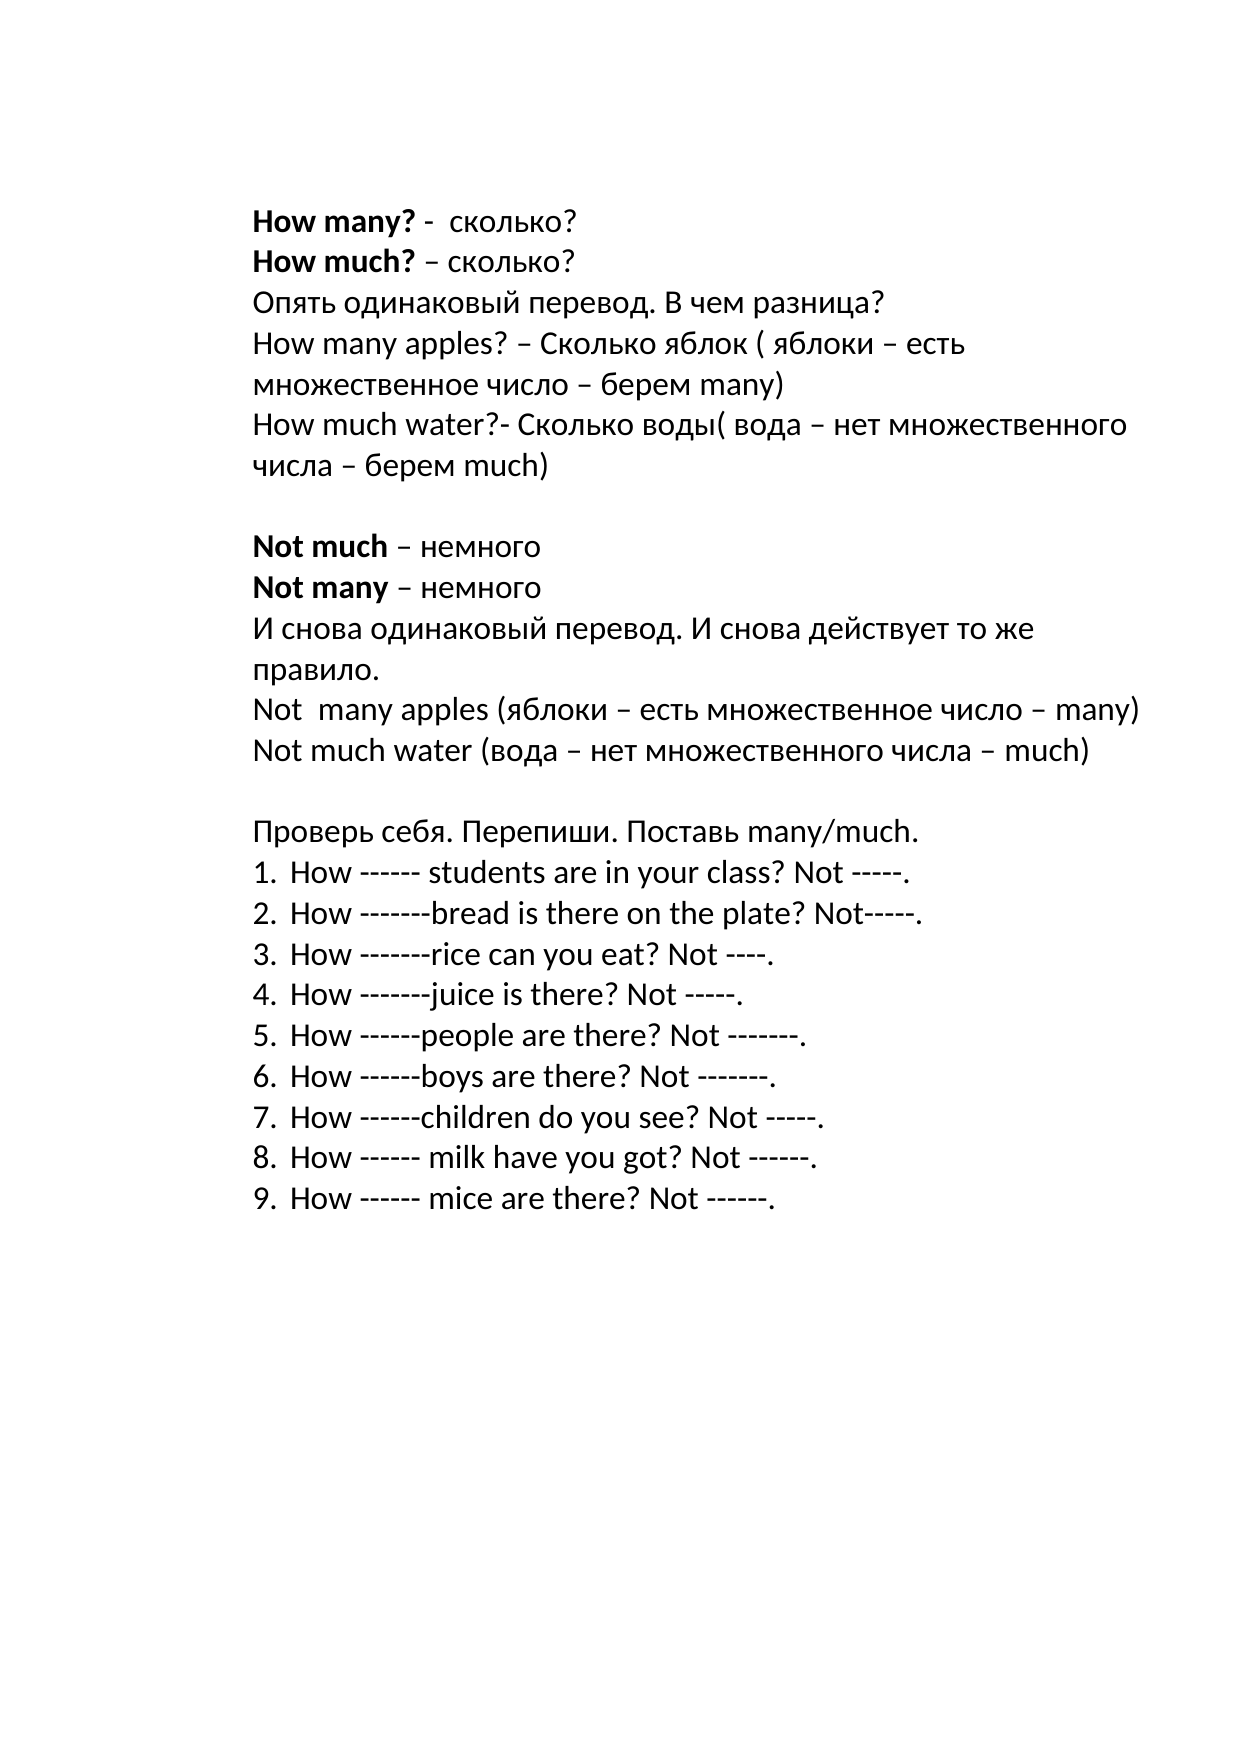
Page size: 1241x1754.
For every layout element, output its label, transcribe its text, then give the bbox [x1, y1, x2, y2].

list How -------bread is there on the plate? Not-----. [252, 892, 1152, 933]
list How much? – сколько? [252, 240, 1152, 281]
list How ------people are there? Not -------. [252, 1014, 1152, 1055]
list How many? - сколько? [252, 199, 1152, 240]
list How ------ mice are there? Not ------. [252, 1177, 1152, 1218]
list How many apples? – Сколько яблок ( яблоки – есть множественное число – берем many) [252, 322, 1152, 403]
list Not much water (вода – нет множественного числа – much) [252, 729, 1152, 770]
list Not many – немного [252, 566, 1152, 607]
list How ------children do you see? Not -----. [252, 1096, 1152, 1136]
list How ------ milk have you got? Not ------. [252, 1136, 1152, 1177]
list Проверь себя. Перепиши. Поставь many/much. [252, 811, 1152, 851]
list How ------boys are there? Not -------. [252, 1055, 1152, 1096]
list Not much – немного [252, 525, 1152, 566]
list How ------ students are in your class? Not -----. [252, 851, 1152, 892]
list И снова одинаковый перевод. И снова действует то же правило. [252, 607, 1152, 688]
list How -------rice can you eat? Not ----. [252, 933, 1152, 973]
list How much water?- Сколько воды( вода – нет множественного числа – берем much) [252, 403, 1152, 485]
list How -------juice is there? Not -----. [252, 973, 1152, 1014]
list Опять одинаковый перевод. В чем разница? [252, 281, 1152, 322]
list Not many apples (яблоки – есть множественное число – many) [252, 688, 1152, 729]
